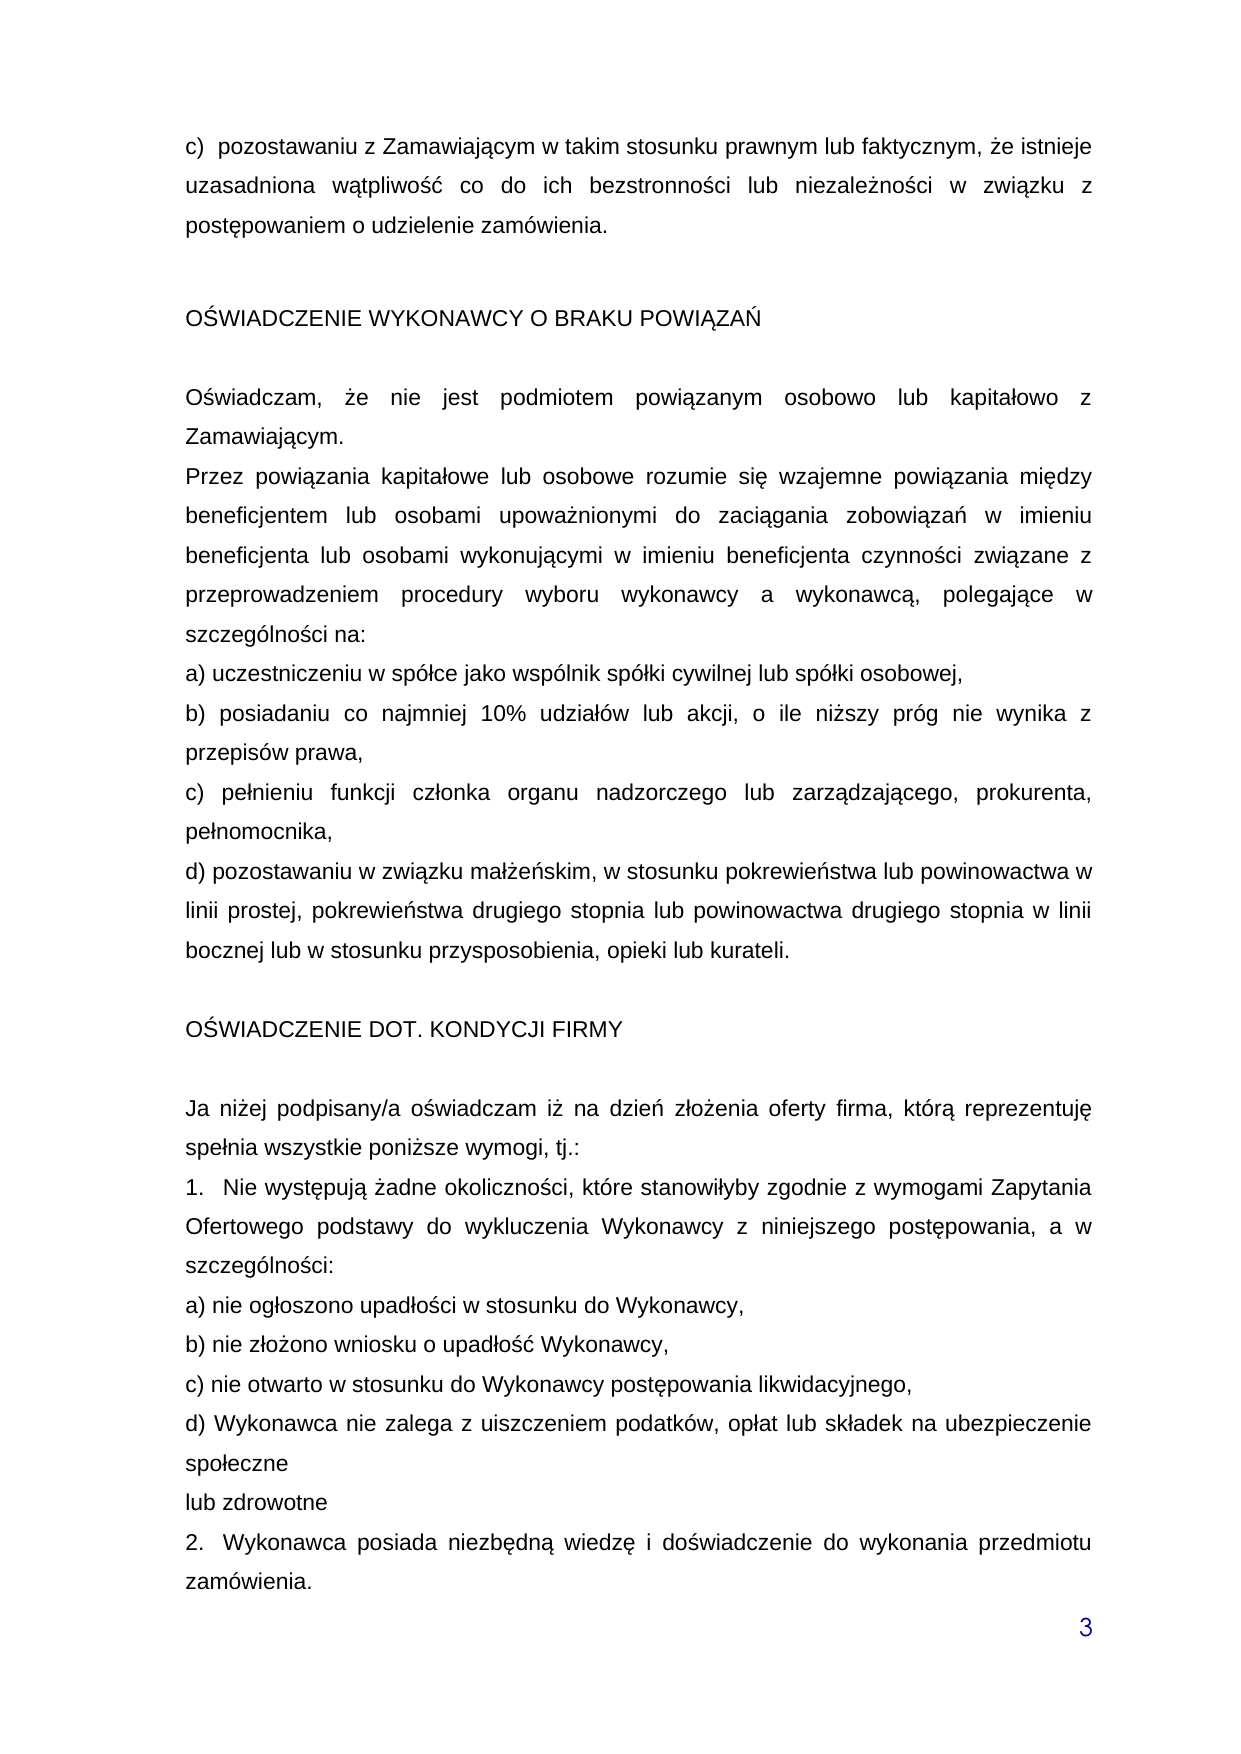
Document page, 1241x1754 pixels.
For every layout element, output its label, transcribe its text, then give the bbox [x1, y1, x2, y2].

text lub zdrowotne [185, 1489, 1093, 1516]
text Przez powiązania kapitałowe lub osobowe rozumie się wzajemne powiązania między beneficjentem lub osobami upoważnionymi do zaciągania zobowiązań w imieniu beneficjenta lub osobami wykonującymi w imieniu beneficjenta czynności związane z przeprowadzeniem procedury wyboru wykonawcy a wykonawcą, polegające w szczególności na: [185, 463, 1093, 647]
text OŚWIADCZENIE DOT. KONDYCJI FIRMY [185, 1016, 1093, 1042]
text c) pozostawaniu z Zamawiającym w takim stosunku prawnym lub faktycznym, że istnieje uzasadniona wątpliwość co do ich bezstronności lub niezależności w związku z postępowaniem o udzielenie zamówienia. [185, 133, 1093, 238]
text a) uczestniczeniu w spółce jako wspólnik spółki cywilnej lub spółki osobowej, [185, 660, 1093, 687]
text d) Wykonawca nie zalega z uiszczeniem podatków, opłat lub składek na ubezpieczenie społeczne [185, 1410, 1093, 1476]
text 1. Nie występują żadne okoliczności, które stanowiłyby zgodnie z wymogami Zapytania Ofertowego podstawy do wykluczenia Wykonawcy z niniejszego postępowania, a w szczególności: [185, 1173, 1093, 1279]
text OŚWIADCZENIE WYKONAWCY O BRAKU POWIĄZAŃ [185, 305, 1093, 331]
text c) pełnieniu funkcji członka organu nadzorczego lub zarządzającego, prokurenta, pełnomocnika, [185, 779, 1093, 844]
text Ja niżej podpisany/a oświadczam iż na dzień złożenia oferty firma, którą reprezentuję spełnia wszystkie poniższe wymogi, tj.: [185, 1055, 1093, 1160]
text 2. Wykonawca posiada niezbędną wiedzę i doświadczenie do wykonania przedmiotu zamówienia. [185, 1529, 1093, 1594]
text b) nie złożono wniosku o upadłość Wykonawcy, [185, 1331, 1093, 1358]
text c) nie otwarto w stosunku do Wykonawcy postępowania likwidacyjnego, [185, 1371, 1093, 1397]
text d) pozostawaniu w związku małżeńskim, w stosunku pokrewieństwa lub powinowactwa w linii prostej, pokrewieństwa drugiego stopnia lub powinowactwa drugiego stopnia w linii bocznej lub w stosunku przysposobienia, opieki lub kurateli. [185, 858, 1093, 963]
text Oświadczam, że nie jest podmiotem powiązanym osobowo lub kapitałowo z Zamawiającym. [185, 344, 1093, 450]
text a) nie ogłoszono upadłości w stosunku do Wykonawcy, [185, 1292, 1093, 1318]
text b) posiadaniu co najmniej 10% udziałów lub akcji, o ile niższy próg nie wynika z przepisów prawa, [185, 700, 1093, 766]
